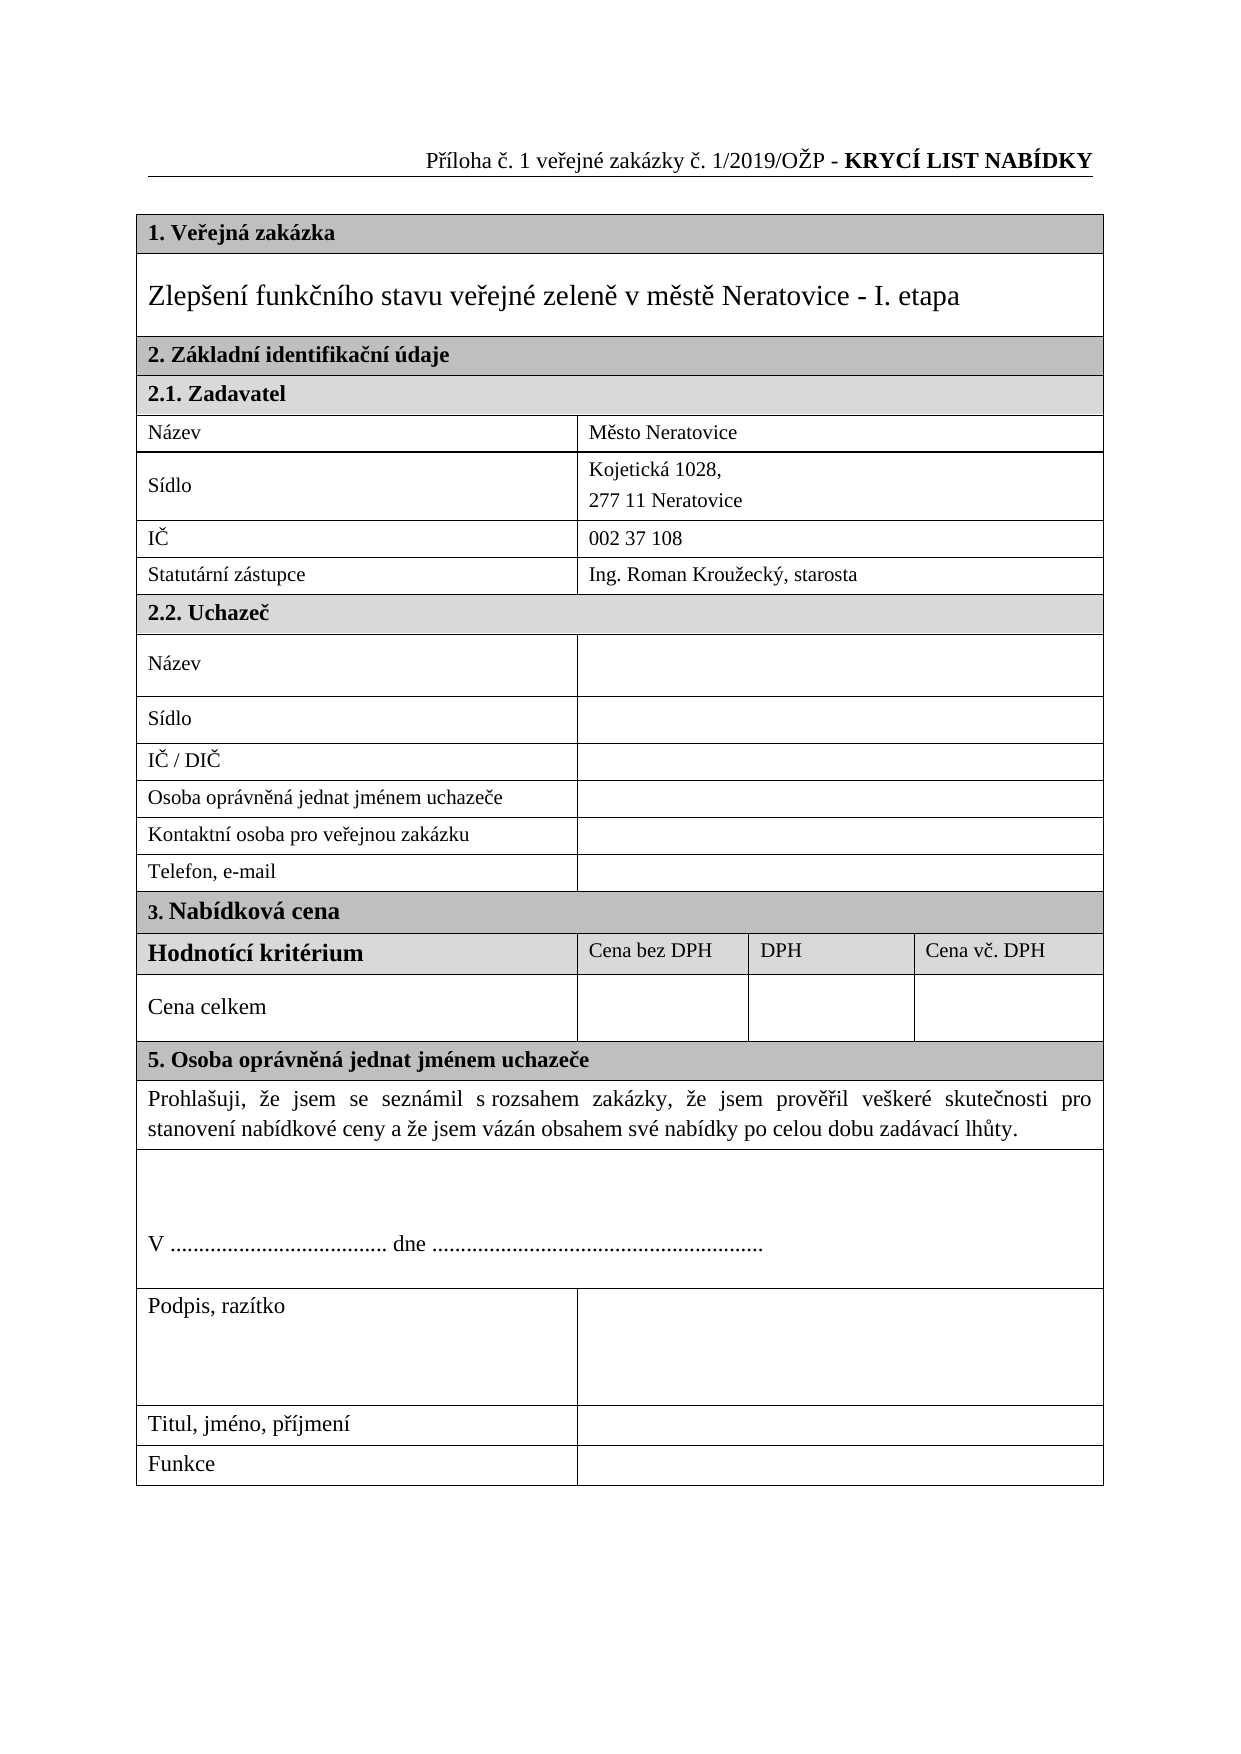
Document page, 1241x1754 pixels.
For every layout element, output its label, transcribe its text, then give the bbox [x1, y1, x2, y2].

table_cell Cena bez DPH [578, 934, 748, 974]
table_cell [915, 975, 1103, 1041]
table_cell Sídlo [137, 697, 577, 743]
table_cell [578, 1406, 1103, 1445]
table_cell 2. Základní identifikační údaje [137, 337, 1103, 375]
table_cell Podpis, razítko [137, 1289, 577, 1405]
table_cell DPH [749, 934, 914, 974]
table_cell Prohlašuji, že jsem se seznámil s rozsahem zakázky, že jsem prověřil veškeré skutečnosti pro stanovení nabídkové ceny a že jsem vázán obsahem své nabídky po celou dobu zadávací lhůty. [137, 1081, 1103, 1149]
table_cell Město Neratovice [578, 416, 1103, 451]
table_cell [578, 1289, 1103, 1405]
table_cell Funkce [137, 1446, 577, 1484]
table_cell IČ [137, 521, 577, 557]
table_cell [578, 744, 1103, 780]
text Příloha č. 1 veřejné zakázky č. 1/2019/OŽP - KRYCÍ LIST NABÍDKY [148, 148, 1093, 176]
table_cell Název [137, 416, 577, 451]
table_cell 3. Nabídková cena [137, 892, 1103, 933]
table_cell [578, 635, 1103, 696]
table_cell 2.1. Zadavatel [137, 376, 1103, 414]
table_header 1. Veřejná zakázka [137, 215, 1103, 253]
table_cell Cena celkem [137, 975, 577, 1041]
table_cell Hodnotící kritérium [137, 934, 577, 974]
table_cell [578, 781, 1103, 817]
table_cell Telefon, e-mail [137, 855, 577, 891]
table_cell 5. Osoba oprávněná jednat jménem uchazeče [137, 1042, 1103, 1080]
table_cell [578, 1446, 1103, 1484]
table_cell Osoba oprávněná jednat jménem uchazeče [137, 781, 577, 817]
table_cell Cena vč. DPH [915, 934, 1103, 974]
table_cell [578, 818, 1103, 854]
table_cell 2.2. Uchazeč [137, 595, 1103, 633]
table_cell Název [137, 635, 577, 696]
table_cell [578, 975, 748, 1041]
table_cell IČ / DIČ [137, 744, 577, 780]
table_cell [749, 975, 914, 1041]
table_cell Zlepšení funkčního stavu veřejné zeleně v městě Neratovice - I. etapa [137, 254, 1103, 336]
table_cell [578, 855, 1103, 891]
table_cell Kontaktní osoba pro veřejnou zakázku [137, 818, 577, 854]
table_cell 002 37 108 [578, 521, 1103, 557]
table_cell [578, 697, 1103, 743]
table_cell Statutární zástupce [137, 558, 577, 594]
table_cell Sídlo [137, 453, 577, 520]
table_cell Kojetická 1028, 277 11 Neratovice [578, 453, 1103, 520]
table_cell Titul, jméno, příjmení [137, 1406, 577, 1445]
table_cell V ...................................... dne .......................................................... [137, 1150, 1103, 1287]
table_cell Ing. Roman Kroužecký, starosta [578, 558, 1103, 594]
